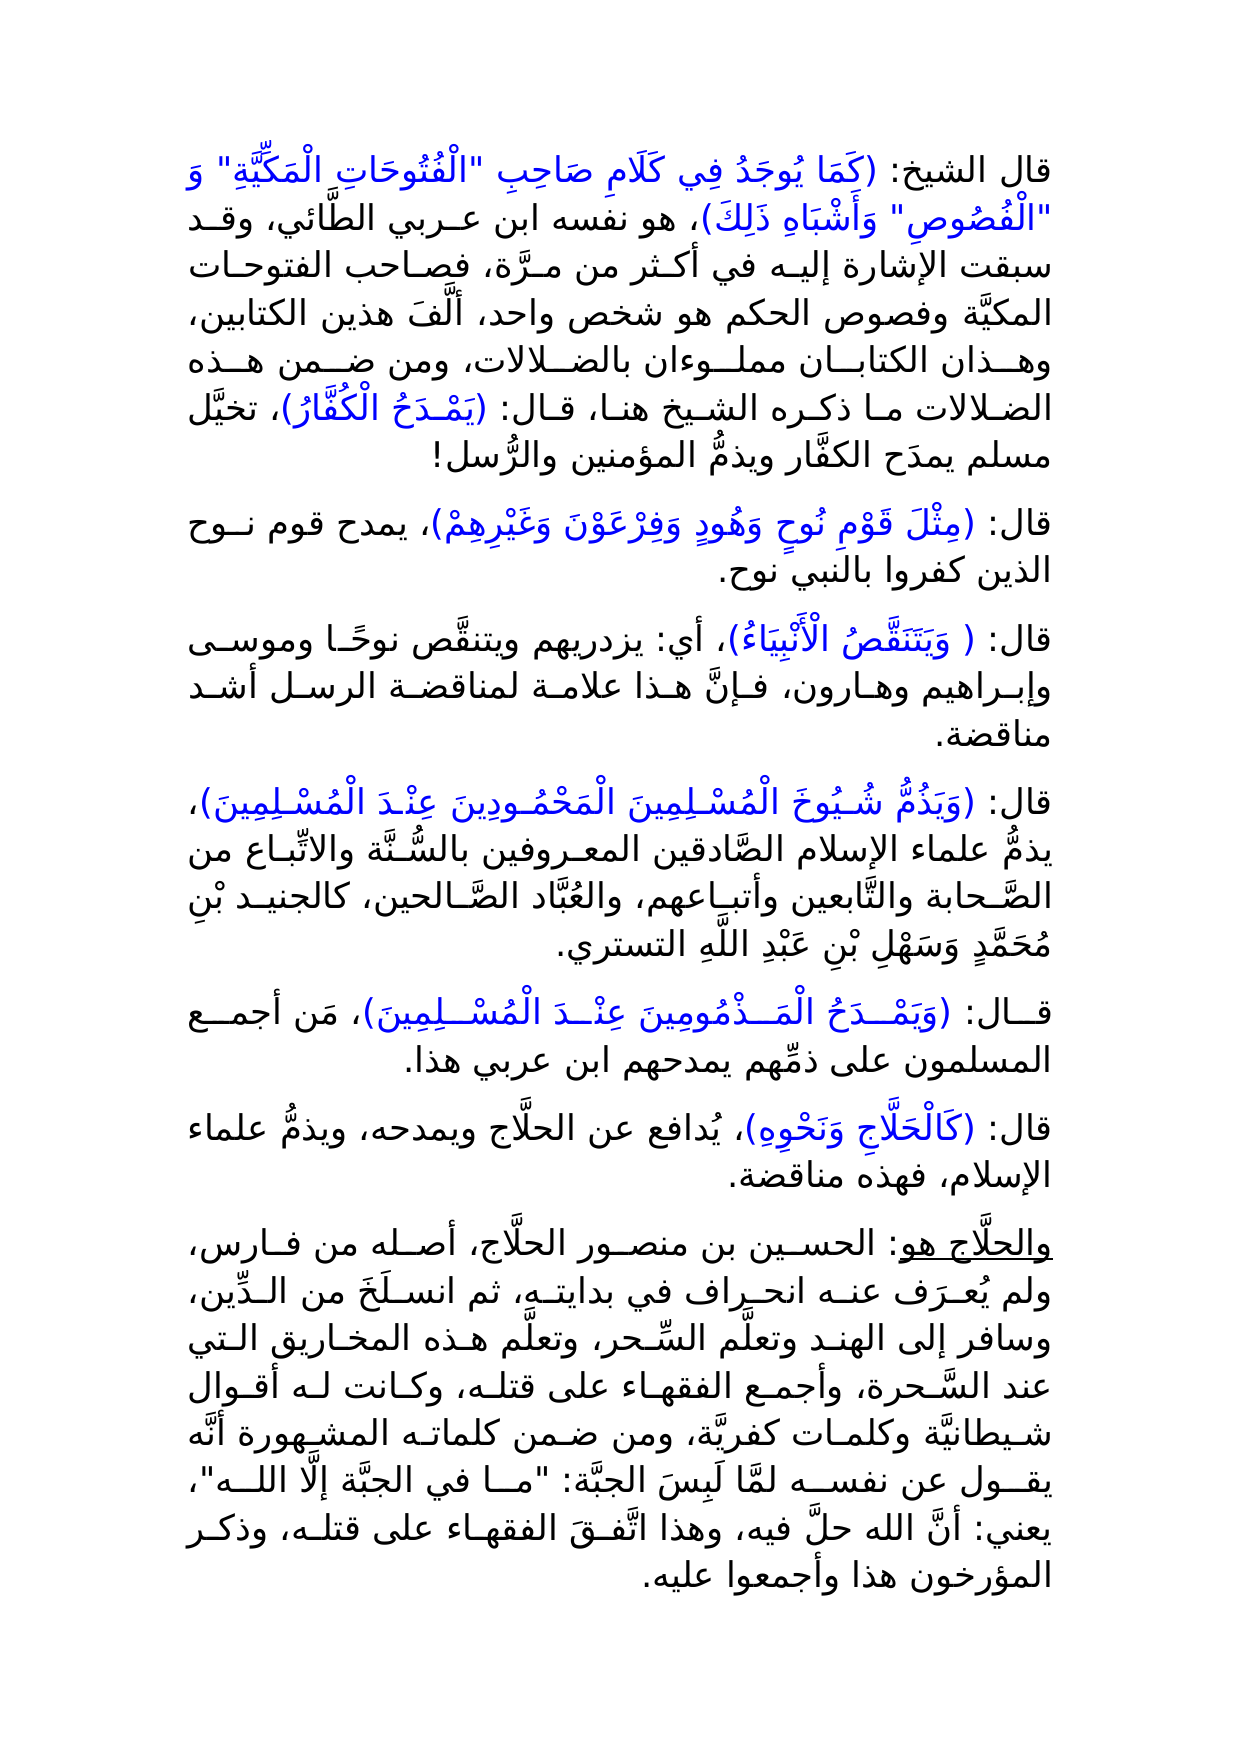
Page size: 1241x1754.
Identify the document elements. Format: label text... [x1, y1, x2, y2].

text قال: (وَيَذُمُّ شُيُوخَ الْمُسْلِمِينَ الْمَحْمُودِينَ عِنْدَ الْمُسْلِمِينَ)، يذمُّ علماء الإسلام الصَّادقين المعروفين بالسُّنَّة والاتِّباع من الصَّحابة والتَّابعين وأتباعهم، والعُبَّاد الصَّالحين، كالجنيد بْنِ مُحَمَّدٍ وَسَهْلِ بْنِ عَبْدِ اللَّهِ التستري. [187, 781, 1053, 965]
text والحلَّاج هو: الحسين بن منصور الحلَّاج، أصله من فارس، ولم يُعرَف عنه انحراف في بدايته، ثم انسلَخَ من الدِّين، وسافر إلى الهند وتعلَّم السِّحر، وتعلَّم هذه المخاريق التي عند السَّحرة، وأجمع الفقهاء على قتله، وكانت له أقوال شيطانيَّة وكلمات كفريَّة، ومن ضمن كلماته المشهورة أنَّه يقول عن نفسه لمَّا لَبِسَ الجبَّة: "ما في الجبَّة إلَّا الله"، يعني: أنَّ الله حلَّ فيه، وهذا اتَّفقَ الفقهاء على قتله، وذكر المؤرخون هذا وأجمعوا عليه. [187, 1223, 1053, 1596]
text قال: (كَالْحَلَّاجِ وَنَحْوِهِ)، يُدافع عن الحلَّاج ويمدحه، ويذمُّ علماء الإسلام، فهذه مناقضة. [187, 1107, 1053, 1196]
text قال: (وَيَمْدَحُ الْمَذْمُومِينَ عِنْدَ الْمُسْلِمِينَ)، مَن أجمع المسلمون على ذمِّهم يمدحهم ابن عربي هذا. [187, 992, 1053, 1080]
text قال: ( وَيَتَنَقَّصُ الْأَنْبِيَاءُ)، أي: يزدريهم ويتنقَّص نوحًا وموسى وإبراهيم وهارون، فإنَّ هذا علامة لمناقضة الرسل أشد مناقضة. [187, 618, 1053, 754]
text قال الشيخ: (كَمَا يُوجَدُ فِي كَلَامِ صَاحِبِ "الْفُتُوحَاتِ الْمَكِّيَّةِ" وَ "الْفُصُوصِ" وَأَشْبَاهِ ذَلِكَ)، هو نفسه ابن عربي الطَّائي، وقد سبقت الإشارة إليه في أكثر من مرَّة، فصاحب الفتوحات المكيَّة وفصوص الحكم هو شخص واحد، ألَّفَ هذين الكتابين، وهذان الكتابان مملوءان بالضلالات، ومن ضمن هذه الضلالات ما ذكره الشيخ هنا، قال: (يَمْدَحُ الْكُفَّارُ)، تخيَّل مسلم يمدَح الكفَّار ويذمُّ المؤمنين والرُّسل! [187, 150, 1053, 476]
text قال: (مِثْلَ قَوْمِ نُوحٍ وَهُودٍ وَفِرْعَوْنَ وَغَيْرِهِمْ)، يمدح قوم نوح الذين كفروا بالنبي نوح. [187, 503, 1053, 591]
